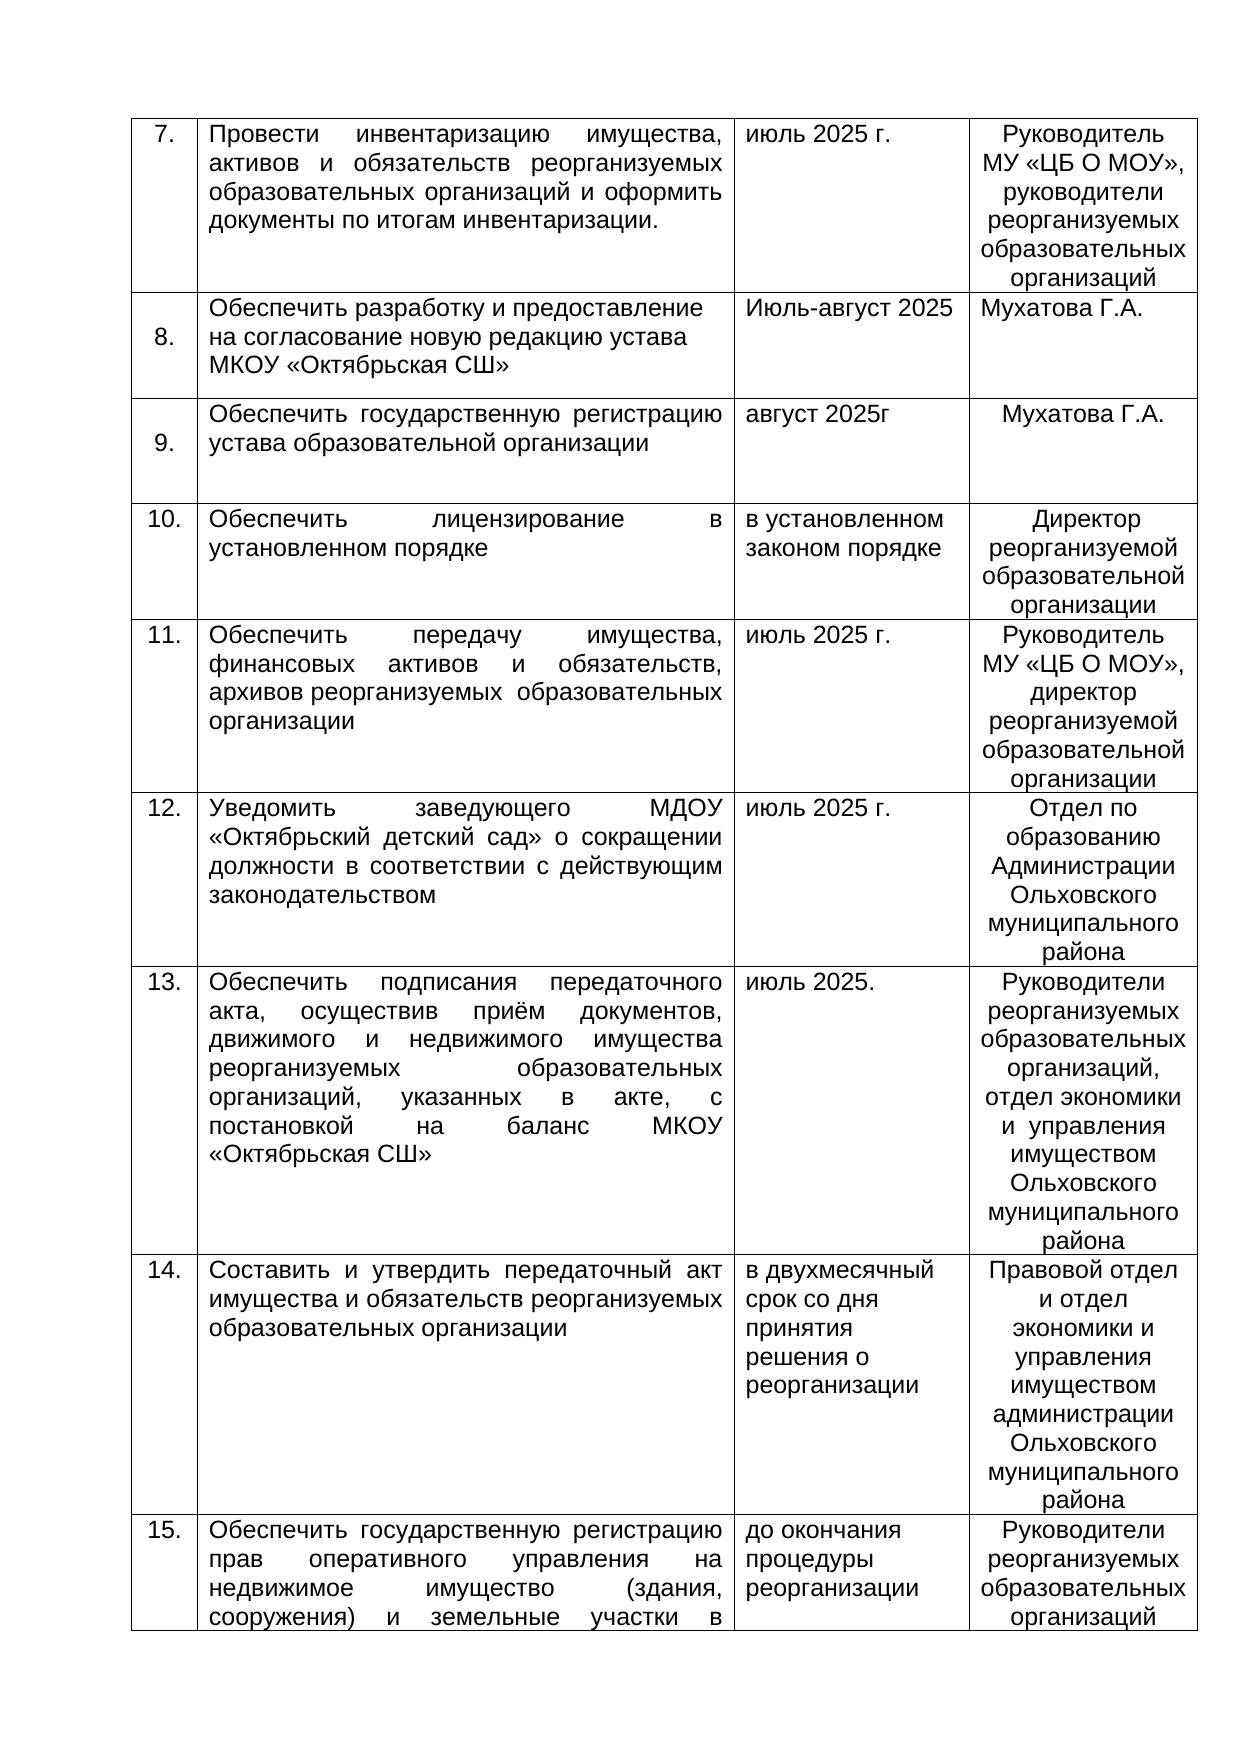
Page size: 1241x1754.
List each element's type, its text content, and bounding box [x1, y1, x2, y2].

table_cell 14. [132, 1255, 197, 1514]
table_cell Составить и утвердить передаточный акт имущества и обязательств реорганизуемых образовательных организации [198, 1255, 734, 1514]
table_cell Провести инвентаризацию имущества, активов и обязательств реорганизуемых образовательных организаций и оформить документы по итогам инвентаризации. [198, 119, 734, 292]
table_cell Руководитель МУ «ЦБ О МОУ», директор реорганизуемой образовательной организации [970, 620, 1197, 792]
table_cell июль 2025 г. [735, 620, 969, 792]
table_cell Отдел по образованию Администрации Ольховского муниципального района [970, 793, 1197, 966]
table_cell 7. [132, 119, 197, 292]
table_cell 10. [132, 504, 197, 619]
table_cell июль 2025. [735, 967, 969, 1254]
table_cell 13. [132, 967, 197, 1254]
table_cell Июль-август 2025 [735, 293, 969, 398]
table_cell июль 2025 г. [735, 793, 969, 966]
table_cell Мухатова Г.А. [970, 293, 1197, 398]
table_cell 8. [132, 293, 197, 398]
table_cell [198, 1515, 734, 1630]
table_cell 12. [132, 793, 197, 966]
table_cell Мухатова Г.А. [970, 399, 1197, 503]
table_cell Обеспечить государственную регистрацию устава образовательной организации [198, 399, 734, 503]
table_cell в двухмесячный срок со дня принятия решения о реорганизации [735, 1255, 969, 1514]
table_cell 15. [132, 1515, 197, 1630]
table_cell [970, 1515, 1197, 1630]
table_cell Уведомить заведующего МДОУ «Октябрьский детский сад» о сокращении должности в соответствии с действующим законодательством [198, 793, 734, 966]
table_cell Обеспечить разработку и предоставление на согласование новую редакцию устава МКОУ «Октябрьская СШ» [198, 293, 734, 398]
table_cell Директор реорганизуемой образовательной организации [970, 504, 1197, 619]
table_cell август 2025г [735, 399, 969, 503]
table_cell Обеспечить передачу имущества, финансовых активов и обязательств, архивов реорганизуемых образовательных организации [198, 620, 734, 792]
table_cell Правовой отдел и отдел экономики и управления имуществом администрации Ольховского муниципального района [970, 1255, 1197, 1514]
table_cell 9. [132, 399, 197, 503]
table_cell Руководители реорганизуемых образовательных организаций, отдел экономики и управления имуществом Ольховского муниципального района [970, 967, 1197, 1254]
table_cell 11. [132, 620, 197, 792]
table_cell Обеспечить подписания передаточного акта, осуществив приём документов, движимого и недвижимого имущества реорганизуемых образовательных организаций, указанных в акте, с постановкой на баланс МКОУ «Октябрьская СШ» [198, 967, 734, 1254]
table_cell Обеспечить лицензирование в установленном порядке [198, 504, 734, 619]
table_cell Руководитель МУ «ЦБ О МОУ», руководители реорганизуемых образовательных организаций [970, 119, 1197, 292]
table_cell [735, 1515, 969, 1630]
table_cell в установленном законом порядке [735, 504, 969, 619]
table_cell июль 2025 г. [735, 119, 969, 292]
